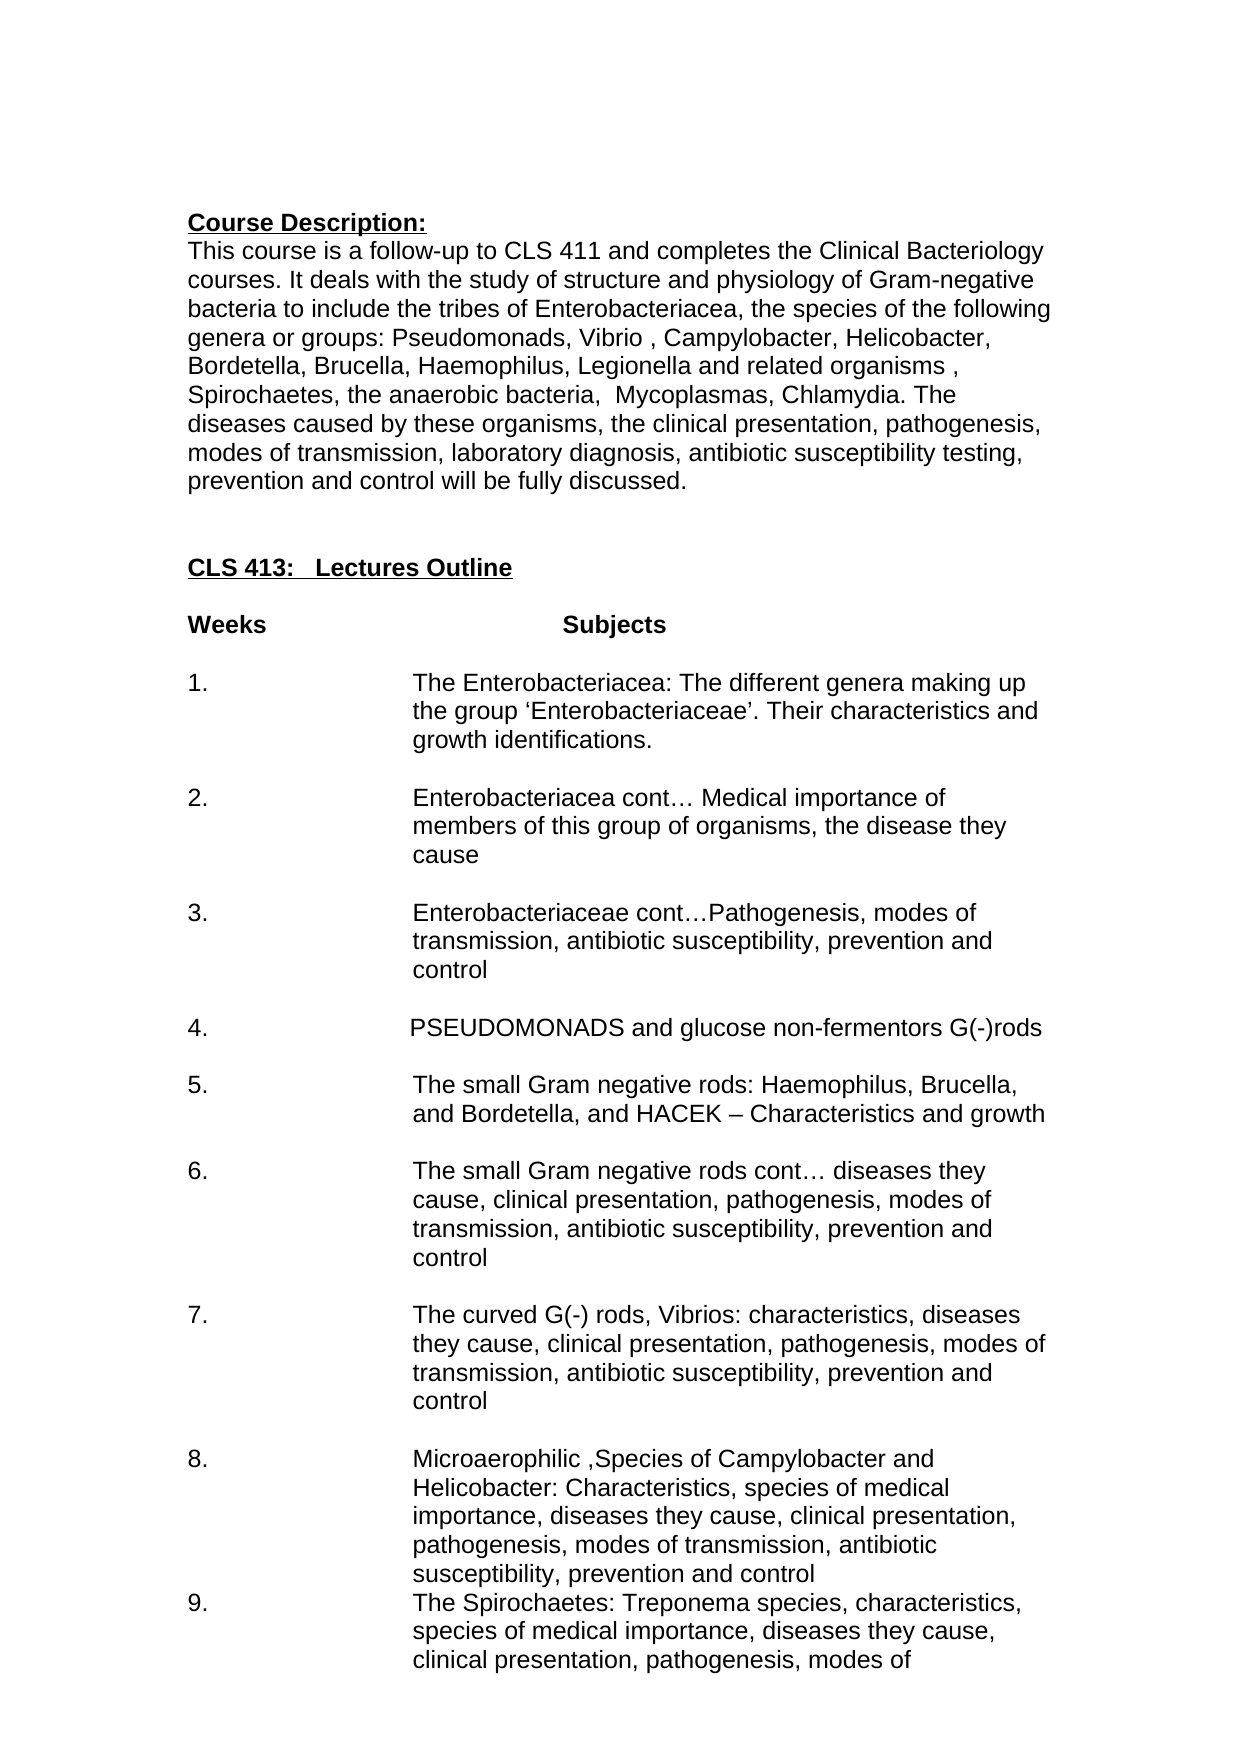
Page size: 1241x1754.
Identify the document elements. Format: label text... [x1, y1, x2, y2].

text CLS 413: Lectures Outline [187, 552, 1053, 581]
text Weeks Subjects [187, 610, 1053, 639]
text 3. Enterobacteriaceae cont…Pathogenesis, modes of transmission, antibiotic susceptibility, prevention and control [187, 897, 1053, 984]
text 8. Microaerophilic ,Species of Campylobacter and Helicobacter: Characteristics, species of medical importance, diseases they cause, clinical presentation, pathogenesis, modes of transmission, antibiotic susceptibility, prevention and control [187, 1444, 1053, 1587]
text 1. The Enterobacteriacea: The different genera making up the group ‘Enterobacteriaceae’. Their characteristics and growth identifications. [187, 667, 1053, 754]
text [187, 1587, 1053, 1674]
text 4. PSEUDOMONADS and glucose non-fermentors G(-)rods [187, 1012, 1053, 1041]
text 5. The small Gram negative rods: Haemophilus, Brucella, and Bordetella, and HACEK – Characteristics and growth [187, 1070, 1053, 1127]
text 2. Enterobacteriacea cont… Medical importance of members of this group of organisms, the disease they cause [187, 782, 1053, 869]
text 6. The small Gram negative rods cont… diseases they cause, clinical presentation, pathogenesis, modes of transmission, antibiotic susceptibility, prevention and control [187, 1156, 1053, 1271]
text 7. The curved G(-) rods, Vibrios: characteristics, diseases they cause, clinical presentation, pathogenesis, modes of transmission, antibiotic susceptibility, prevention and control [187, 1300, 1053, 1415]
text This course is a follow-up to CLS 411 and completes the Clinical Bacteriology courses. It deals with the study of structure and physiology of Gram-negative bacteria to include the tribes of Enterobacteriacea, the species of the following genera or groups: Pseudomonads, Vibrio , Campylobacter, Helicobacter, Bordetella, Brucella, Haemophilus, Legionella and related organisms , Spirochaetes, the anaerobic bacteria, Mycoplasmas, Chlamydia. The diseases caused by these organisms, the clinical presentation, pathogenesis, modes of transmission, laboratory diagnosis, antibiotic susceptibility testing, prevention and control will be fully discussed. [187, 236, 1053, 495]
text Course Description: [187, 207, 1053, 236]
